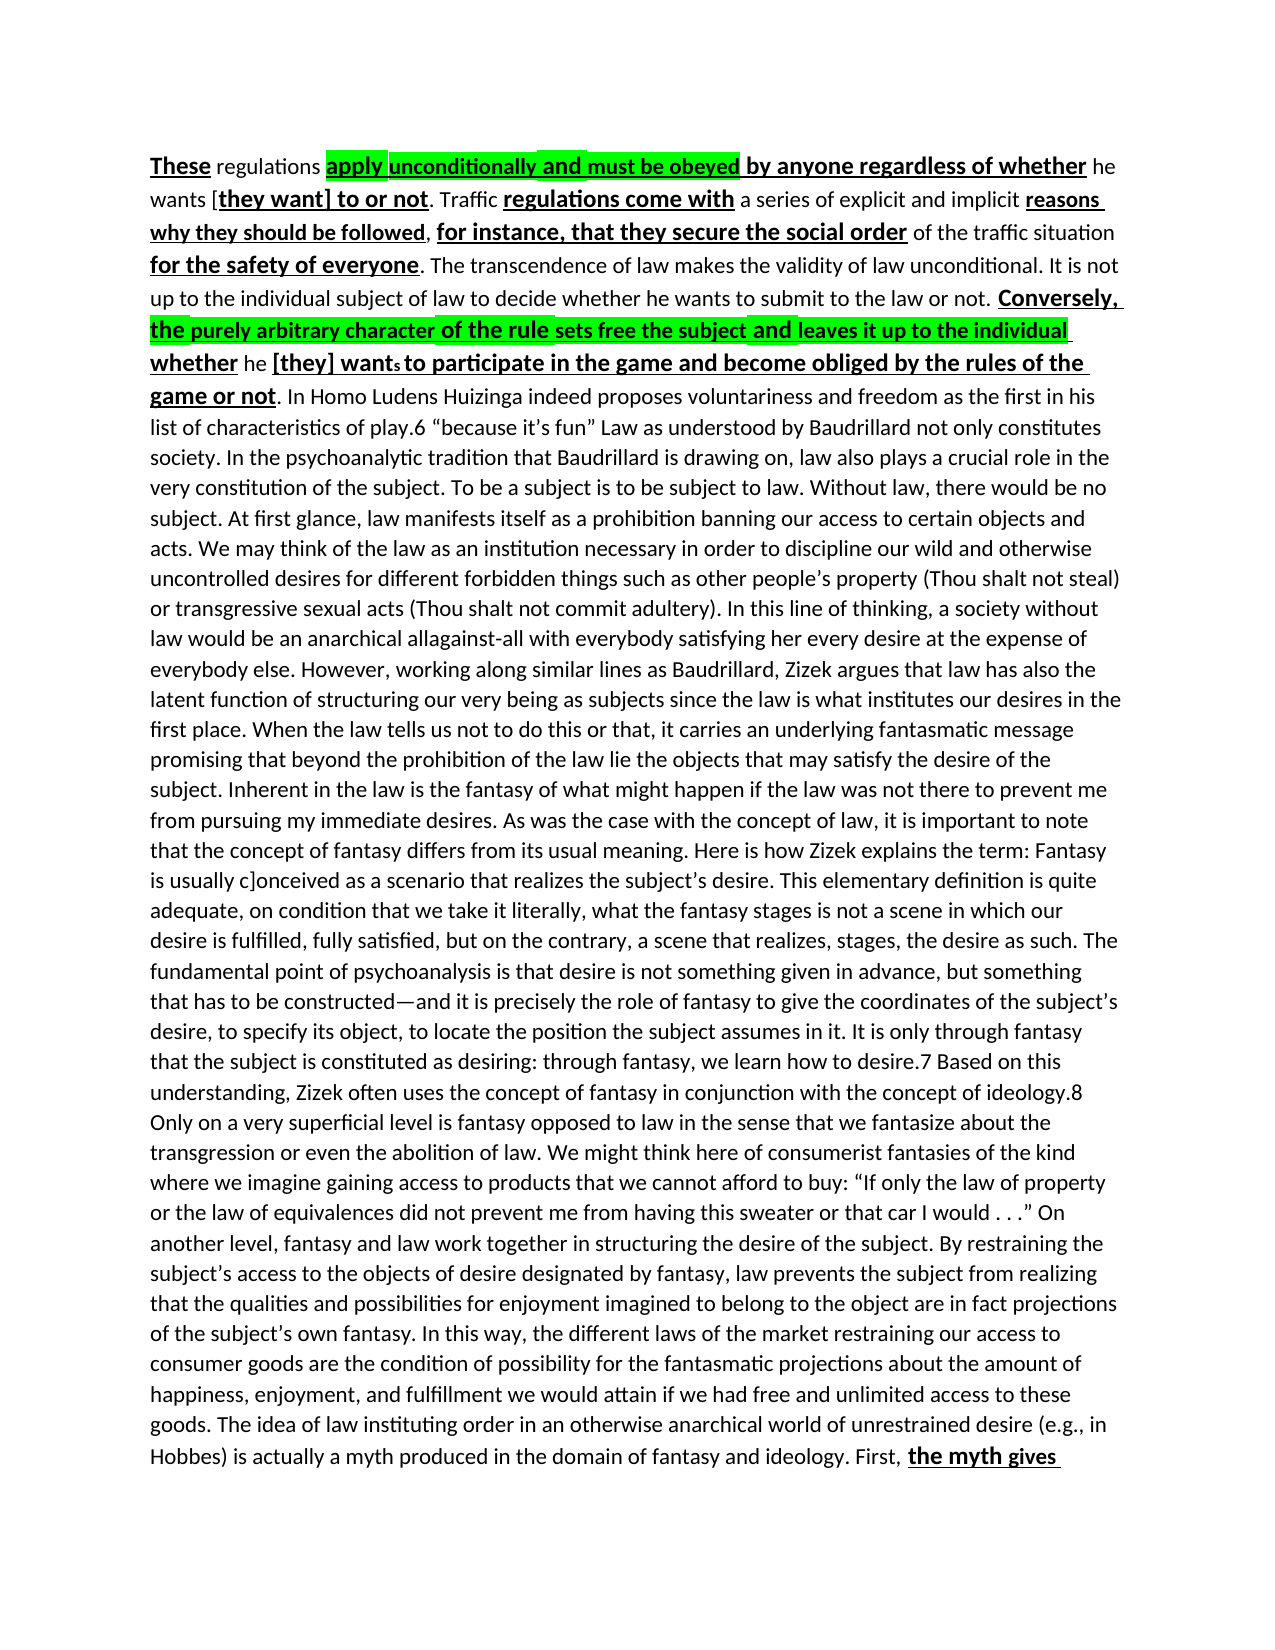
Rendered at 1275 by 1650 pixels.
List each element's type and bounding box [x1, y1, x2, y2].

text [150, 150, 1125, 1471]
